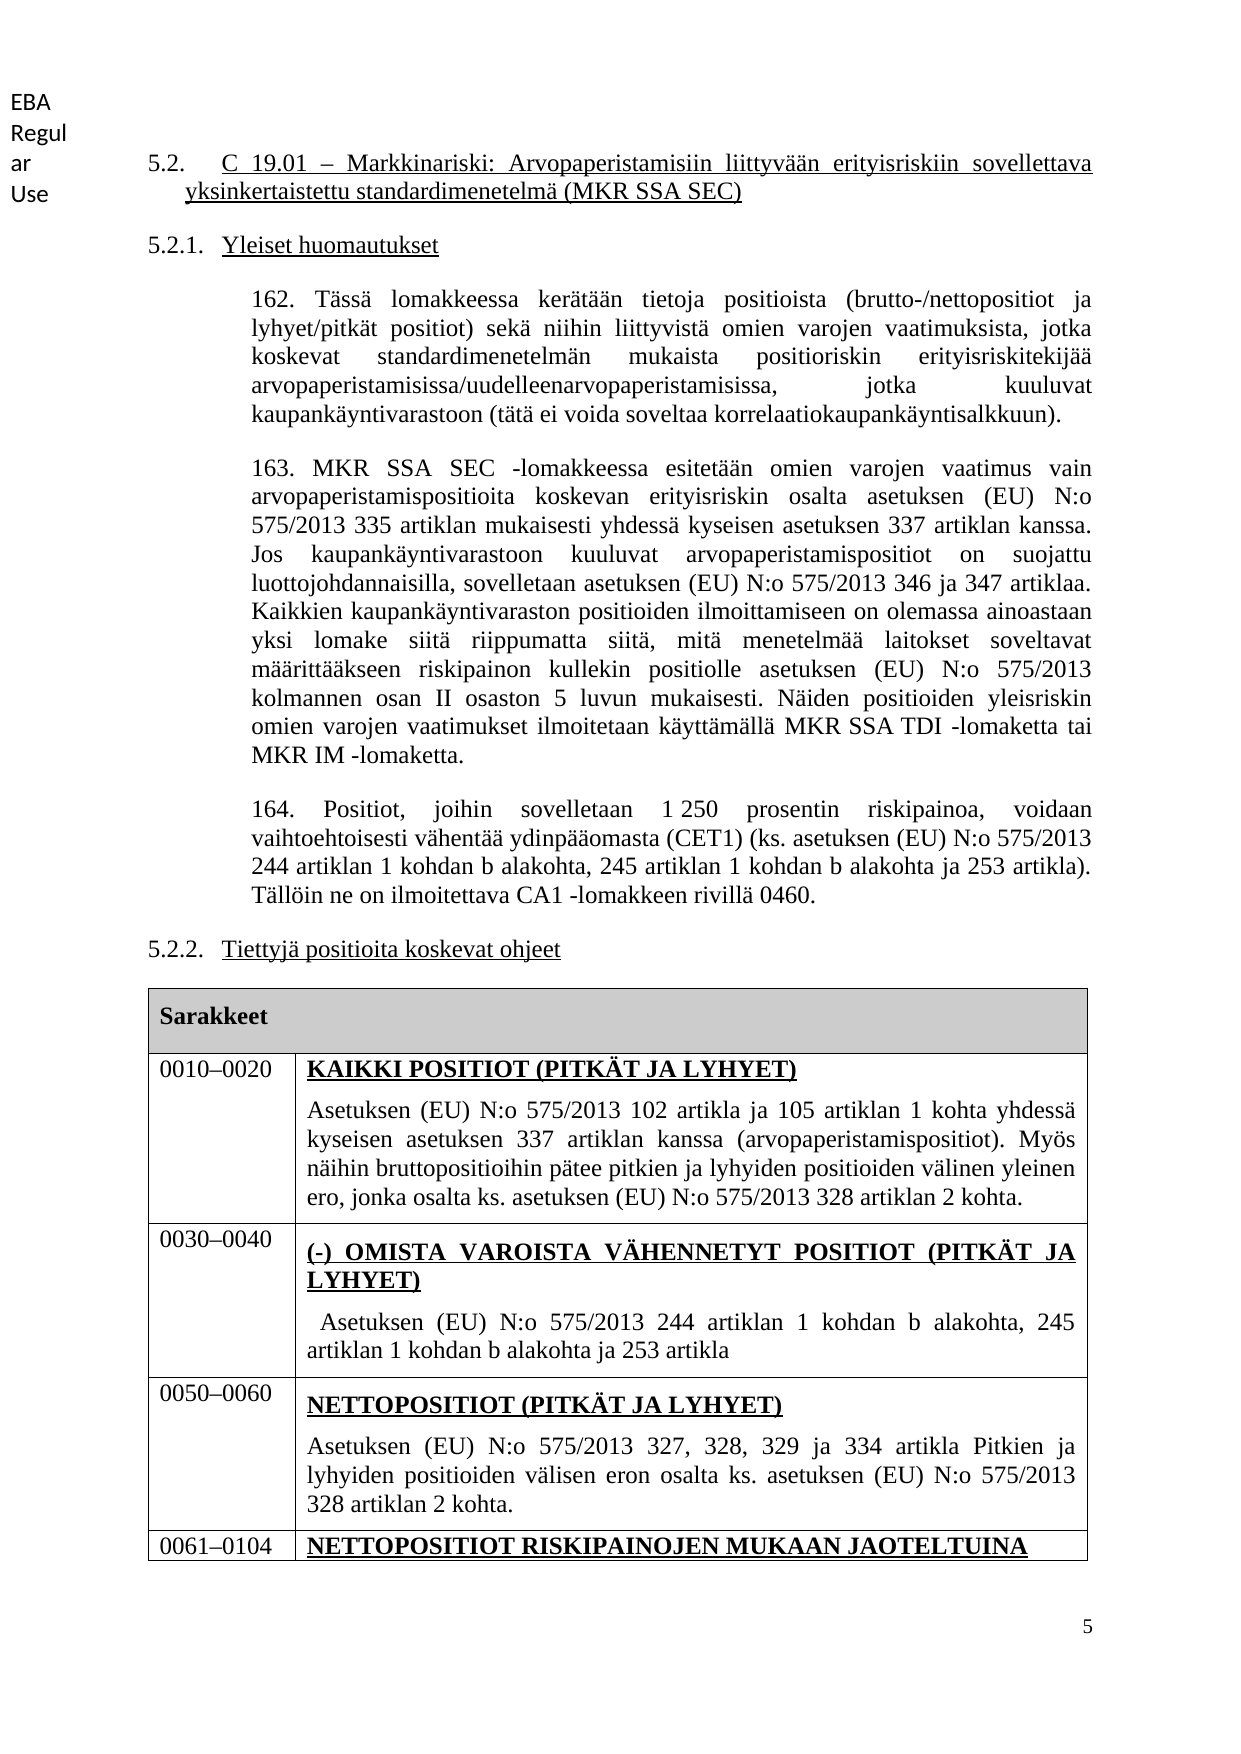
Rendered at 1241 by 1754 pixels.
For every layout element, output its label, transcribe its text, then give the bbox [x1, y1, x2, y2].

table_cell 0061–0104 [149, 1531, 295, 1560]
table_cell 0010–0020 [149, 1054, 295, 1223]
table_cell NETTOPOSITIOT (PITKÄT JA LYHYET) Asetuksen (EU) N:o 575/2013 327, 328, 329 ja 334 artikla Pitkien ja lyhyiden positioiden välisen eron osalta ks. asetuksen (EU) N:o 575/2013 328 artiklan 2 kohta. [296, 1378, 1087, 1530]
table_cell KAIKKI POSITIOT (PITKÄT JA LYHYET) Asetuksen (EU) N:o 575/2013 102 artikla ja 105 artiklan 1 kohta yhdessä kyseisen asetuksen 337 artiklan kanssa (arvopaperistamispositiot). Myös näihin bruttopositioihin pätee pitkien ja lyhyiden positioiden välinen yleinen ero, jonka osalta ks. asetuksen (EU) N:o 575/2013 328 artiklan 2 kohta. [296, 1054, 1087, 1223]
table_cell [296, 1531, 1087, 1560]
table_cell 0050–0060 [149, 1378, 295, 1530]
table_cell (-) OMISTA VAROISTA VÄHENNETYT POSITIOT (PITKÄT JA LYHYET) Asetuksen (EU) N:o 575/2013 244 artiklan 1 kohdan b alakohta, 245 artiklan 1 kohdan b alakohta ja 253 artikla [296, 1224, 1087, 1377]
list 5.2.1. Yleiset huomautukset [148, 230, 1093, 259]
list 5.2.2. Tiettyjä positioita koskevat ohjeet [148, 934, 1093, 963]
table_header Sarakkeet [149, 989, 1087, 1053]
table_cell 0030–0040 [149, 1224, 295, 1377]
list 5.2. C 19.01 – Markkinariski: Arvopaperistamisiin liittyvään erityisriskiin sovellettava yksinkertaistettu standardimenetelmä (MKR SSA SEC) [148, 148, 1093, 205]
